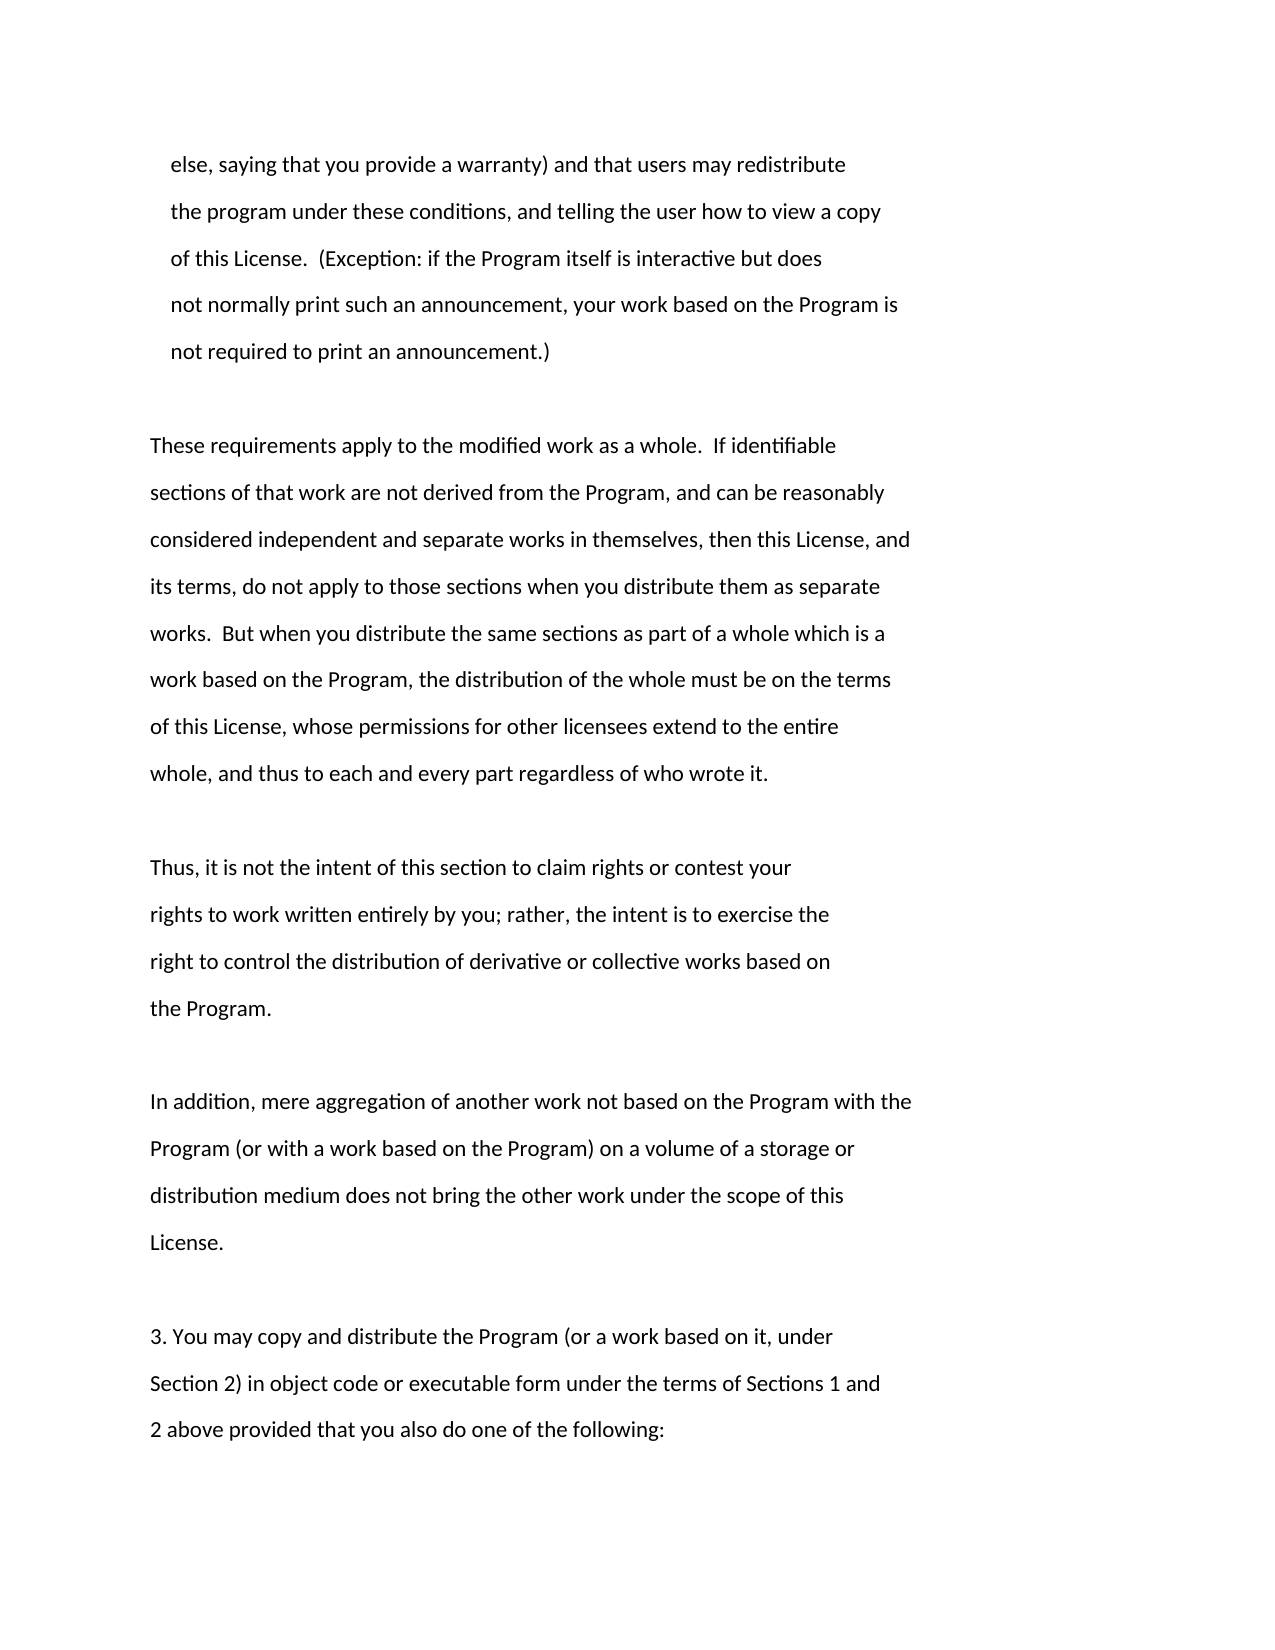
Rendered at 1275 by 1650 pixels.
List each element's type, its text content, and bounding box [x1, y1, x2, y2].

text whole, and thus to each and every part regardless of who wrote it. [150, 759, 1125, 787]
text the Program. [150, 994, 1125, 1022]
text of this License, whose permissions for other licensees extend to the entire [150, 712, 1125, 741]
text distribution medium does not bring the other work under the scope of this [150, 1181, 1125, 1209]
text sections of that work are not derived from the Program, and can be reasonably [150, 478, 1125, 506]
text Program (or with a work based on the Program) on a volume of a storage or [150, 1134, 1125, 1162]
text else, saying that you provide a warranty) and that users may redistribute [150, 150, 1125, 178]
text Thus, it is not the intent of this section to claim rights or contest your [150, 853, 1125, 881]
text its terms, do not apply to those sections when you distribute them as separate [150, 572, 1125, 600]
text In addition, mere aggregation of another work not based on the Program with the [150, 1087, 1125, 1116]
text the program under these conditions, and telling the user how to view a copy [150, 197, 1125, 225]
text Section 2) in object code or executable form under the terms of Sections 1 and [150, 1369, 1125, 1397]
text 3. You may copy and distribute the Program (or a work based on it, under [150, 1322, 1125, 1350]
text of this License. (Exception: if the Program itself is interactive but does [150, 244, 1125, 272]
text not normally print such an announcement, your work based on the Program is [150, 291, 1125, 319]
text considered independent and separate works in themselves, then this License, and [150, 525, 1125, 553]
text right to control the distribution of derivative or collective works based on [150, 947, 1125, 975]
text work based on the Program, the distribution of the whole must be on the terms [150, 666, 1125, 694]
text These requirements apply to the modified work as a whole. If identifiable [150, 431, 1125, 459]
text 2 above provided that you also do one of the following: [150, 1416, 1125, 1444]
text rights to work written entirely by you; rather, the intent is to exercise the [150, 900, 1125, 928]
text License. [150, 1228, 1125, 1256]
text works. But when you distribute the same sections as part of a whole which is a [150, 619, 1125, 647]
text not required to print an announcement.) [150, 337, 1125, 366]
